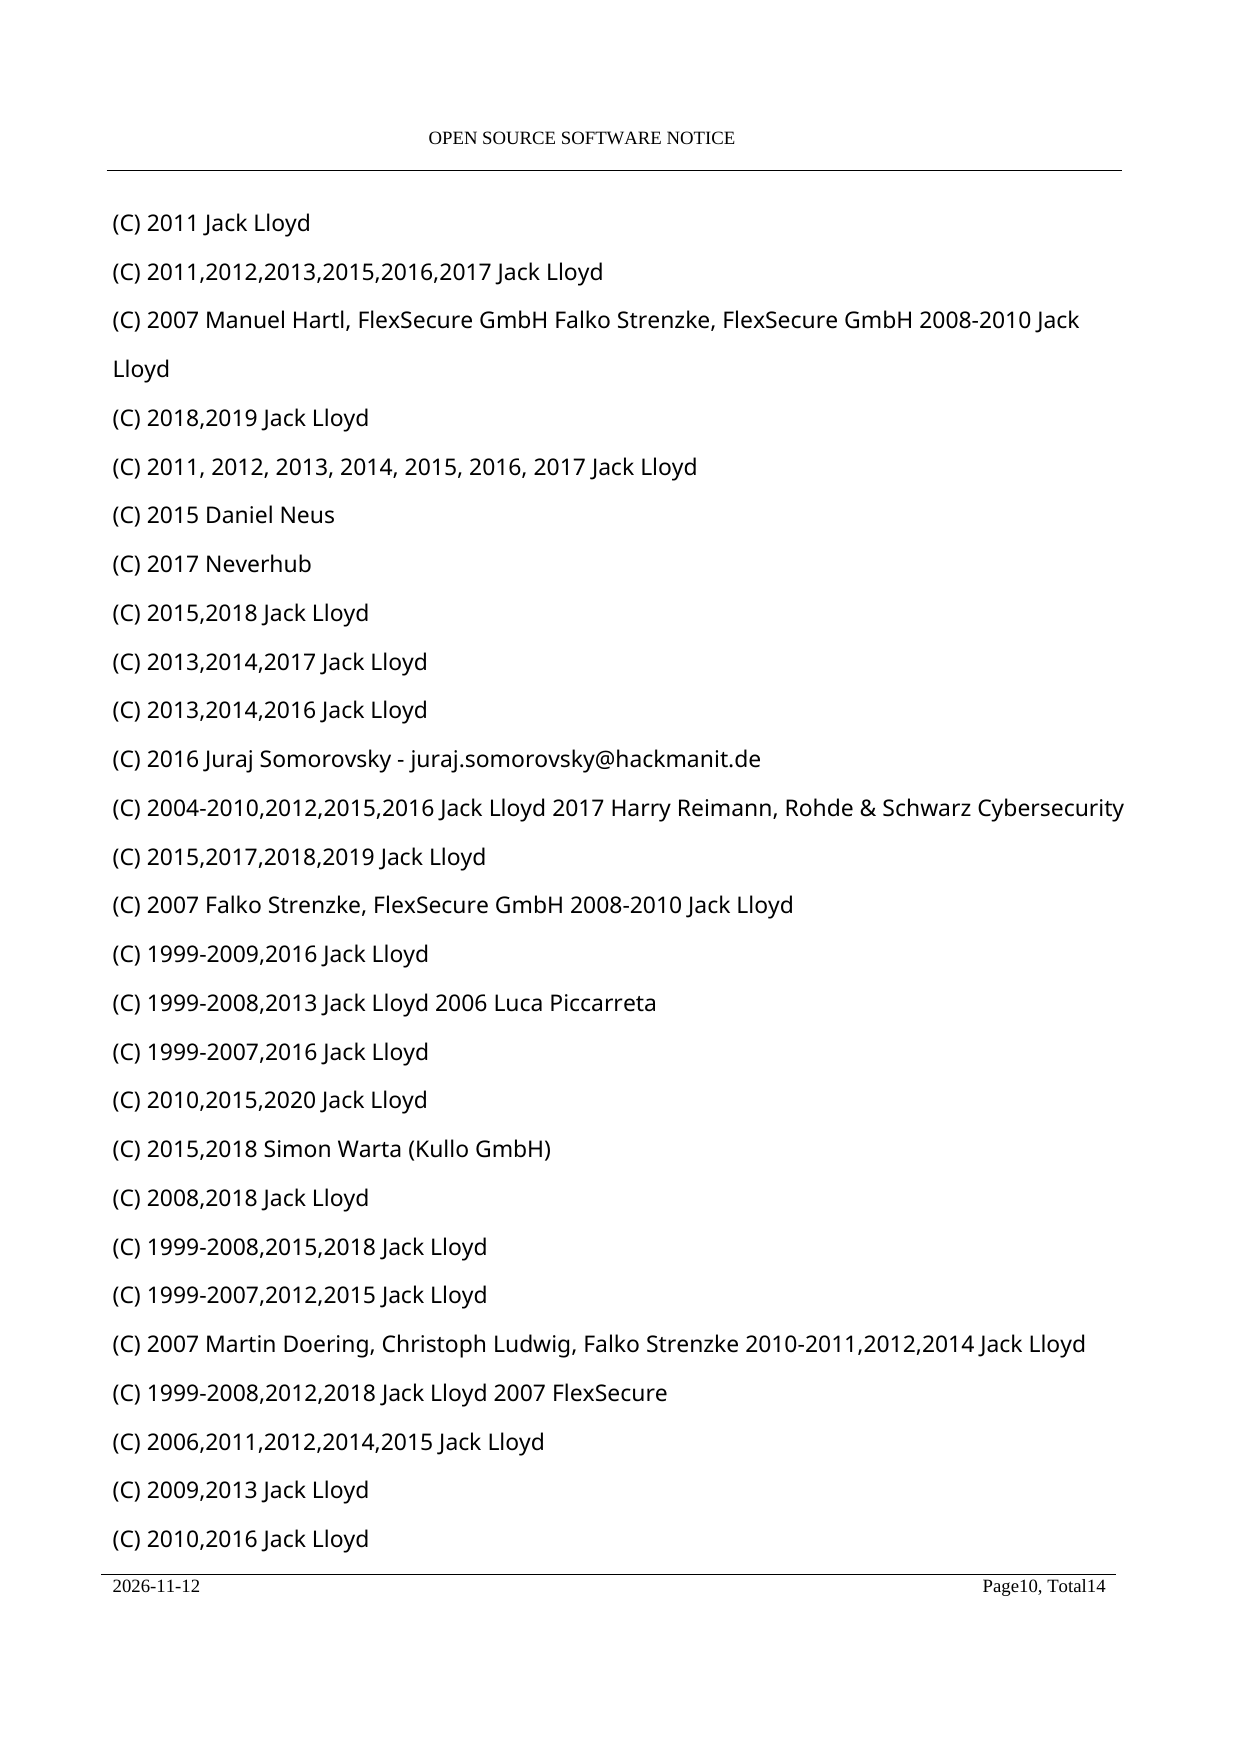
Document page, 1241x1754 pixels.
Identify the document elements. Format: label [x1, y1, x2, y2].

text [112, 206, 1128, 1555]
